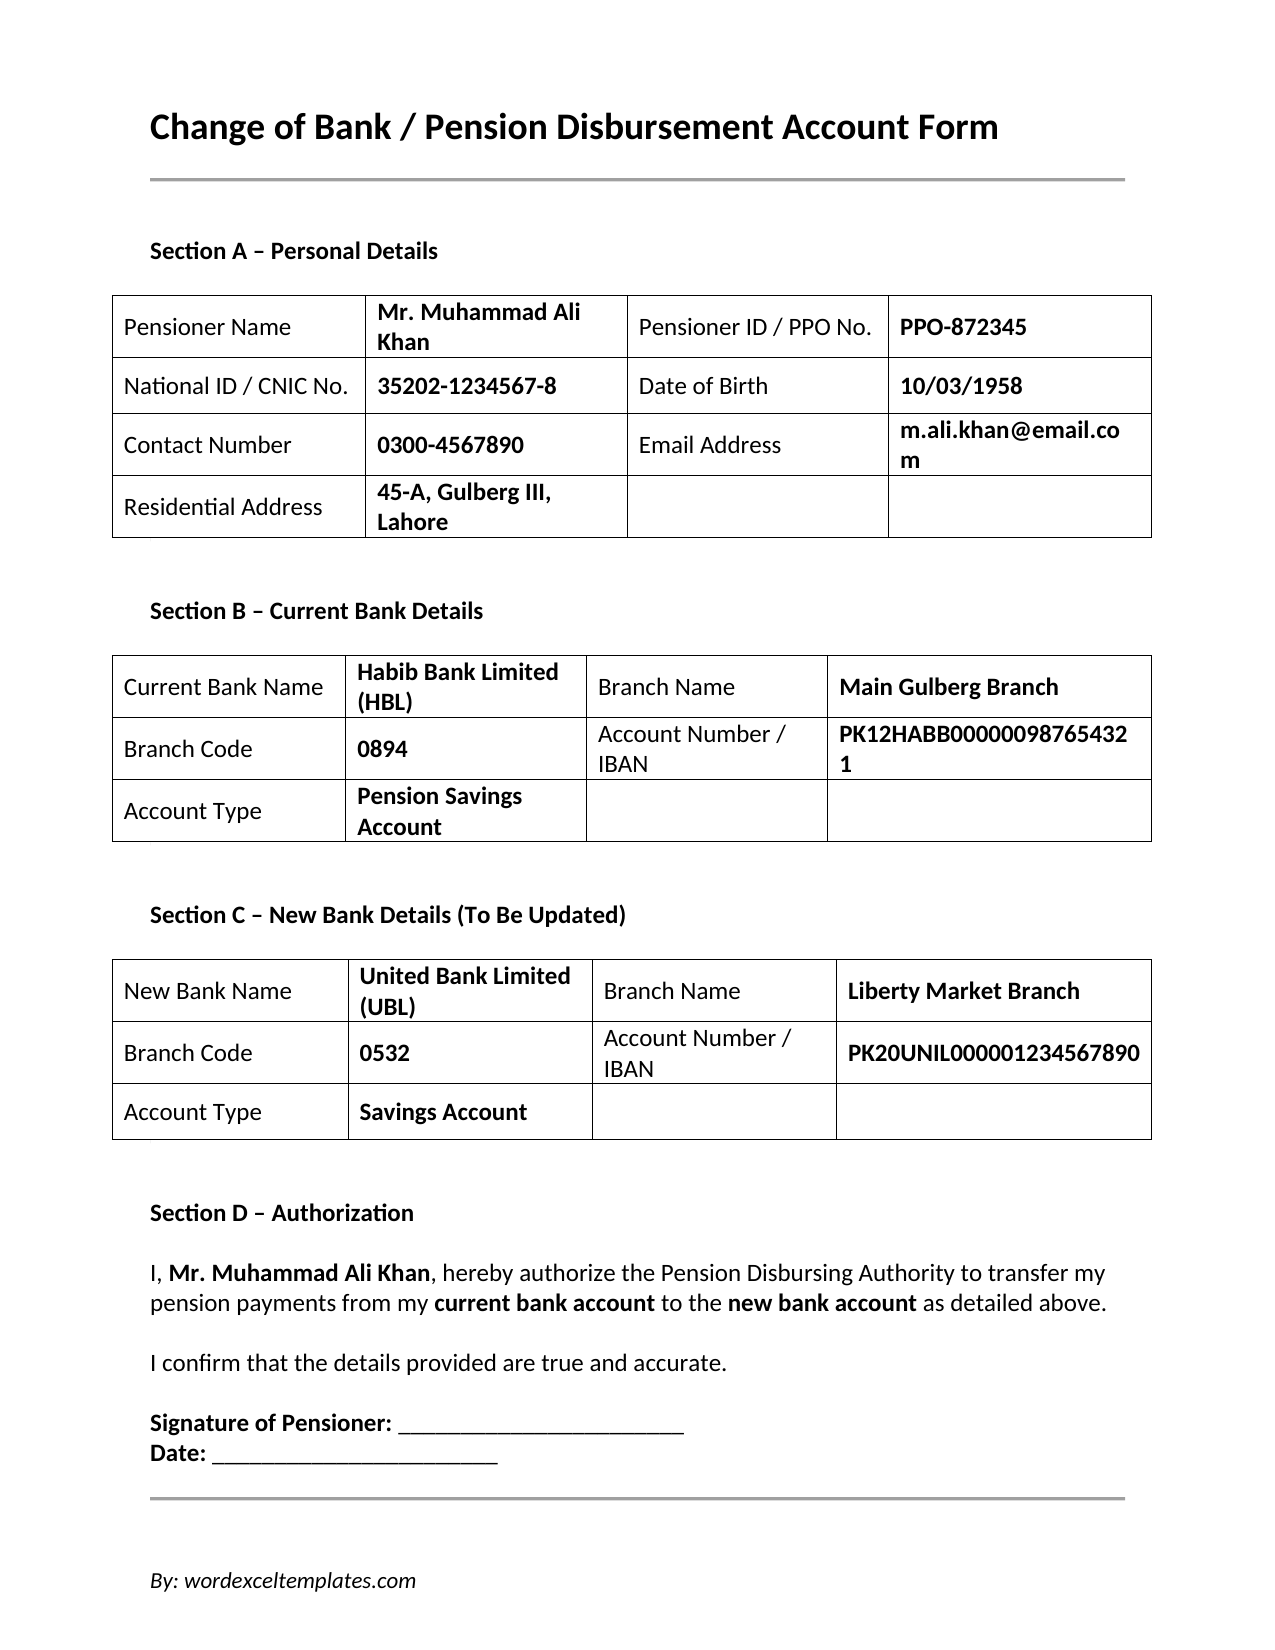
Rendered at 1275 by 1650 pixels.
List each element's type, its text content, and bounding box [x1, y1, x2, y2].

table_cell PK20UNIL000001234567890 [837, 1022, 1151, 1083]
table_cell Savings Account [349, 1084, 592, 1139]
table_cell [587, 780, 827, 841]
table_cell Branch Code [113, 718, 345, 779]
table_cell [593, 1084, 836, 1139]
text I confirm that the details provided are true and accurate. [150, 1347, 1125, 1378]
table_cell 35202-1234567-8 [366, 358, 627, 413]
table_header New Bank Name [113, 960, 348, 1021]
table_cell [628, 476, 888, 537]
table_header Pensioner Name [113, 296, 365, 357]
table_header Current Bank Name [113, 656, 345, 717]
table_cell 10/03/1958 [889, 358, 1151, 413]
text Signature of Pensioner: _______________________ Date: _______________________ [150, 1407, 1125, 1468]
table_cell [828, 780, 1151, 841]
table_cell Pension Savings Account [346, 780, 586, 841]
table_cell Contact Number [113, 414, 365, 475]
table_header Branch Name [587, 656, 827, 717]
table_header United Bank Limited (UBL) [349, 960, 592, 1021]
table_cell [889, 476, 1151, 537]
text Change of Bank / Pension Disbursement Account Form [150, 103, 1125, 149]
table_header Mr. Muhammad Ali Khan [366, 296, 627, 357]
table_cell Residential Address [113, 476, 365, 537]
table_cell Account Type [113, 1084, 348, 1139]
table_header Branch Name [593, 960, 836, 1021]
table_cell 0532 [349, 1022, 592, 1083]
table_header PPO-872345 [889, 296, 1151, 357]
table_cell National ID / CNIC No. [113, 358, 365, 413]
table_cell PK12HABB000000987654321 [828, 718, 1151, 779]
table_cell 45-A, Gulberg III, Lahore [366, 476, 627, 537]
table_cell m.ali.khan@email.com [889, 414, 1151, 475]
table_header Habib Bank Limited (HBL) [346, 656, 586, 717]
text Section C – New Bank Details (To Be Updated) [150, 899, 1125, 930]
text Section B – Current Bank Details [150, 595, 1125, 626]
table_cell [837, 1084, 1151, 1139]
table_cell Branch Code [113, 1022, 348, 1083]
table_cell Email Address [628, 414, 888, 475]
table_header Main Gulberg Branch [828, 656, 1151, 717]
table_cell Account Number / IBAN [593, 1022, 836, 1083]
table_cell 0894 [346, 718, 586, 779]
table_cell Account Type [113, 780, 345, 841]
table_cell Account Number / IBAN [587, 718, 827, 779]
text Section A – Personal Details [150, 235, 1125, 266]
table_cell 0300-4567890 [366, 414, 627, 475]
table_cell Date of Birth [628, 358, 888, 413]
table_header Liberty Market Branch [837, 960, 1151, 1021]
table_header Pensioner ID / PPO No. [628, 296, 888, 357]
text Section D – Authorization [150, 1197, 1125, 1228]
text I, Mr. Muhammad Ali Khan, hereby authorize the Pension Disbursing Authority to transfer my pension payments from my current bank account to the new bank account as detailed above. [150, 1257, 1125, 1318]
